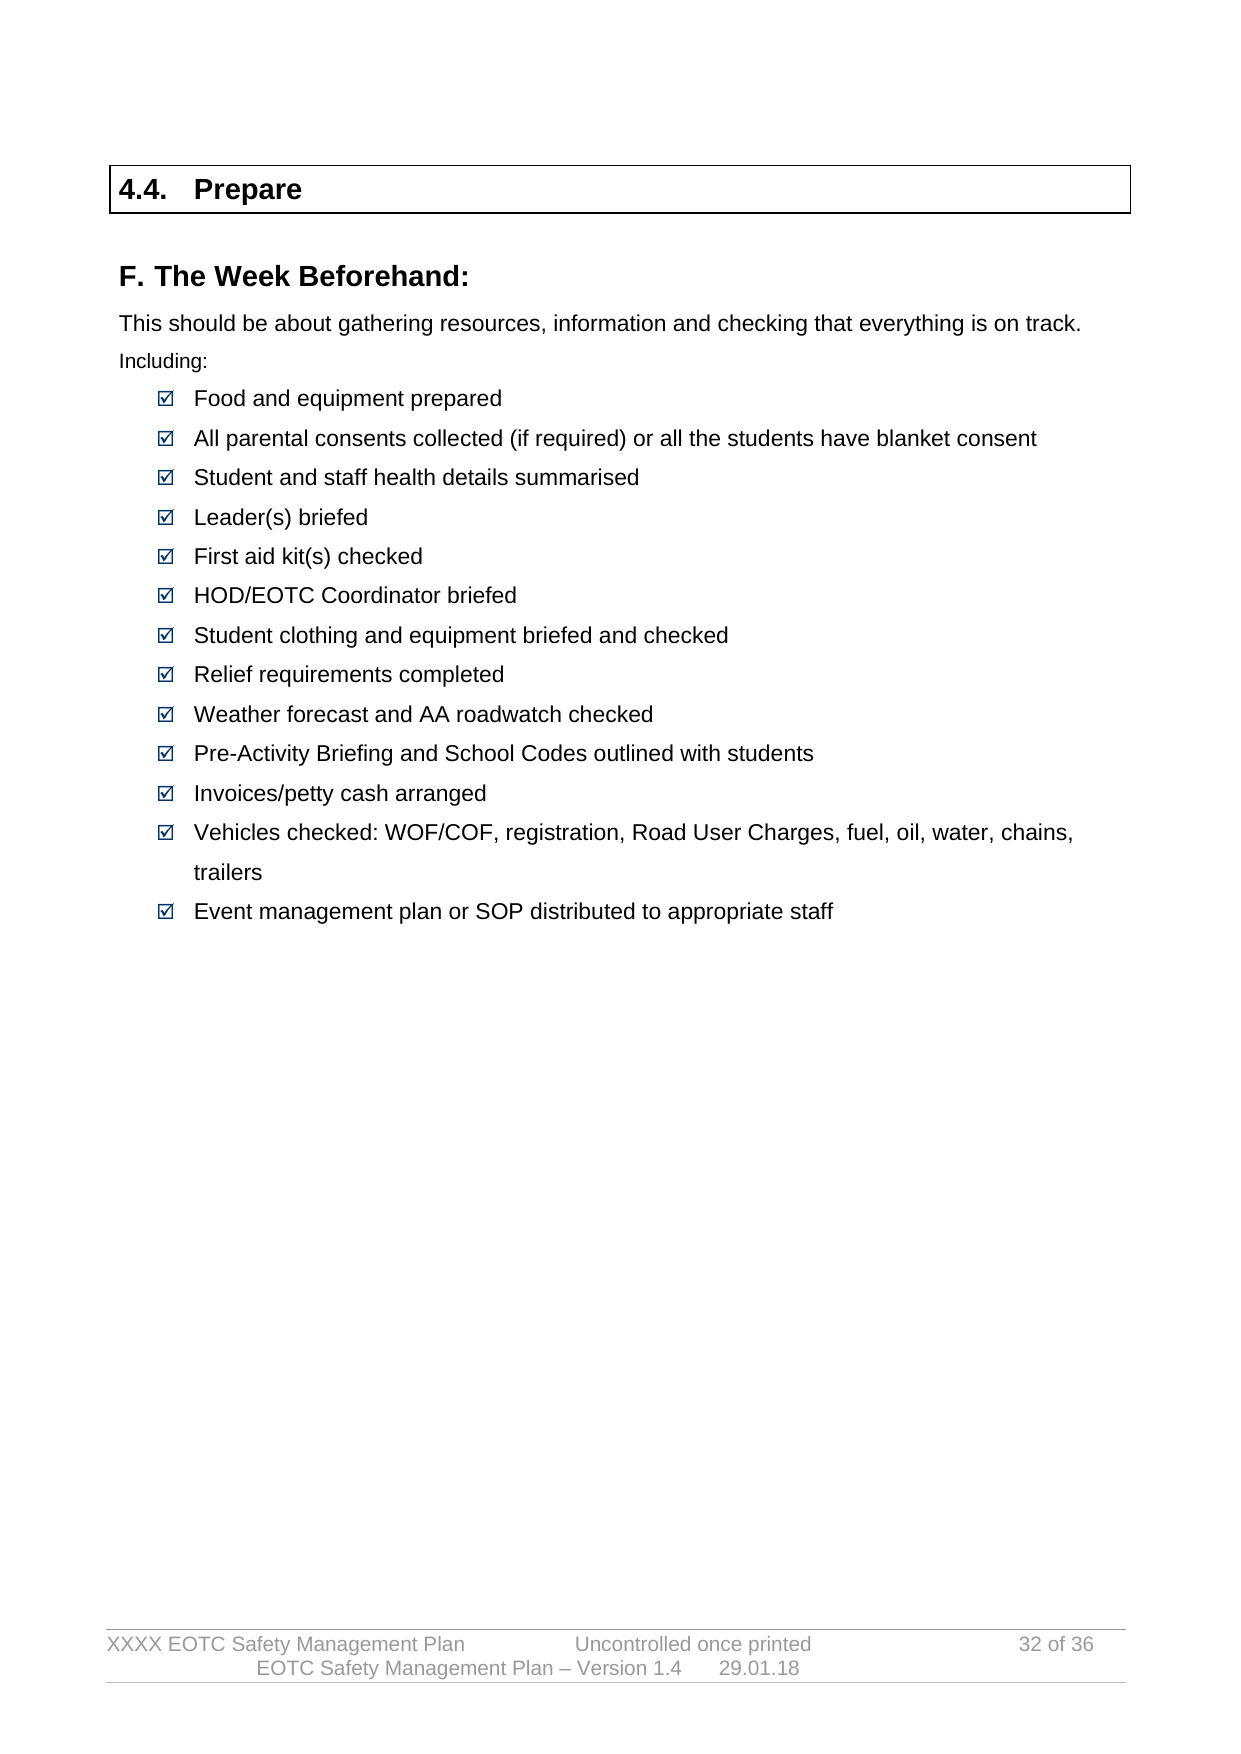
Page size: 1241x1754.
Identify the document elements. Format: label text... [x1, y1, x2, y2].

list All parental consents collected (if required) or all the students have blanket consent [156, 424, 1121, 451]
list Invoices/petty cash arranged [156, 780, 1121, 806]
list Student and staff health details summarised [156, 464, 1121, 490]
text Including: [119, 349, 1121, 373]
list Vehicles checked: WOF/COF, registration, Road User Charges, fuel, oil, water, chains, trailers [156, 819, 1121, 885]
list HOD/EOTC Coordinator briefed [156, 582, 1121, 609]
list Pre-Activity Briefing and School Codes outlined with students [156, 740, 1121, 767]
text This should be about gathering resources, information and checking that everything is on track. [119, 310, 1121, 336]
list Food and equipment prepared [156, 385, 1121, 411]
list Student clothing and equipment briefed and checked [156, 622, 1121, 648]
subtitle The Week Beforehand: [119, 259, 1121, 293]
list Event management plan or SOP distributed to appropriate staff [156, 898, 1121, 925]
list Weather forecast and AA roadwatch checked [156, 701, 1121, 727]
list Relief requirements completed [156, 661, 1121, 688]
subtitle Prepare [111, 166, 1130, 212]
list Leader(s) briefed [156, 503, 1121, 530]
list First aid kit(s) checked [156, 543, 1121, 569]
